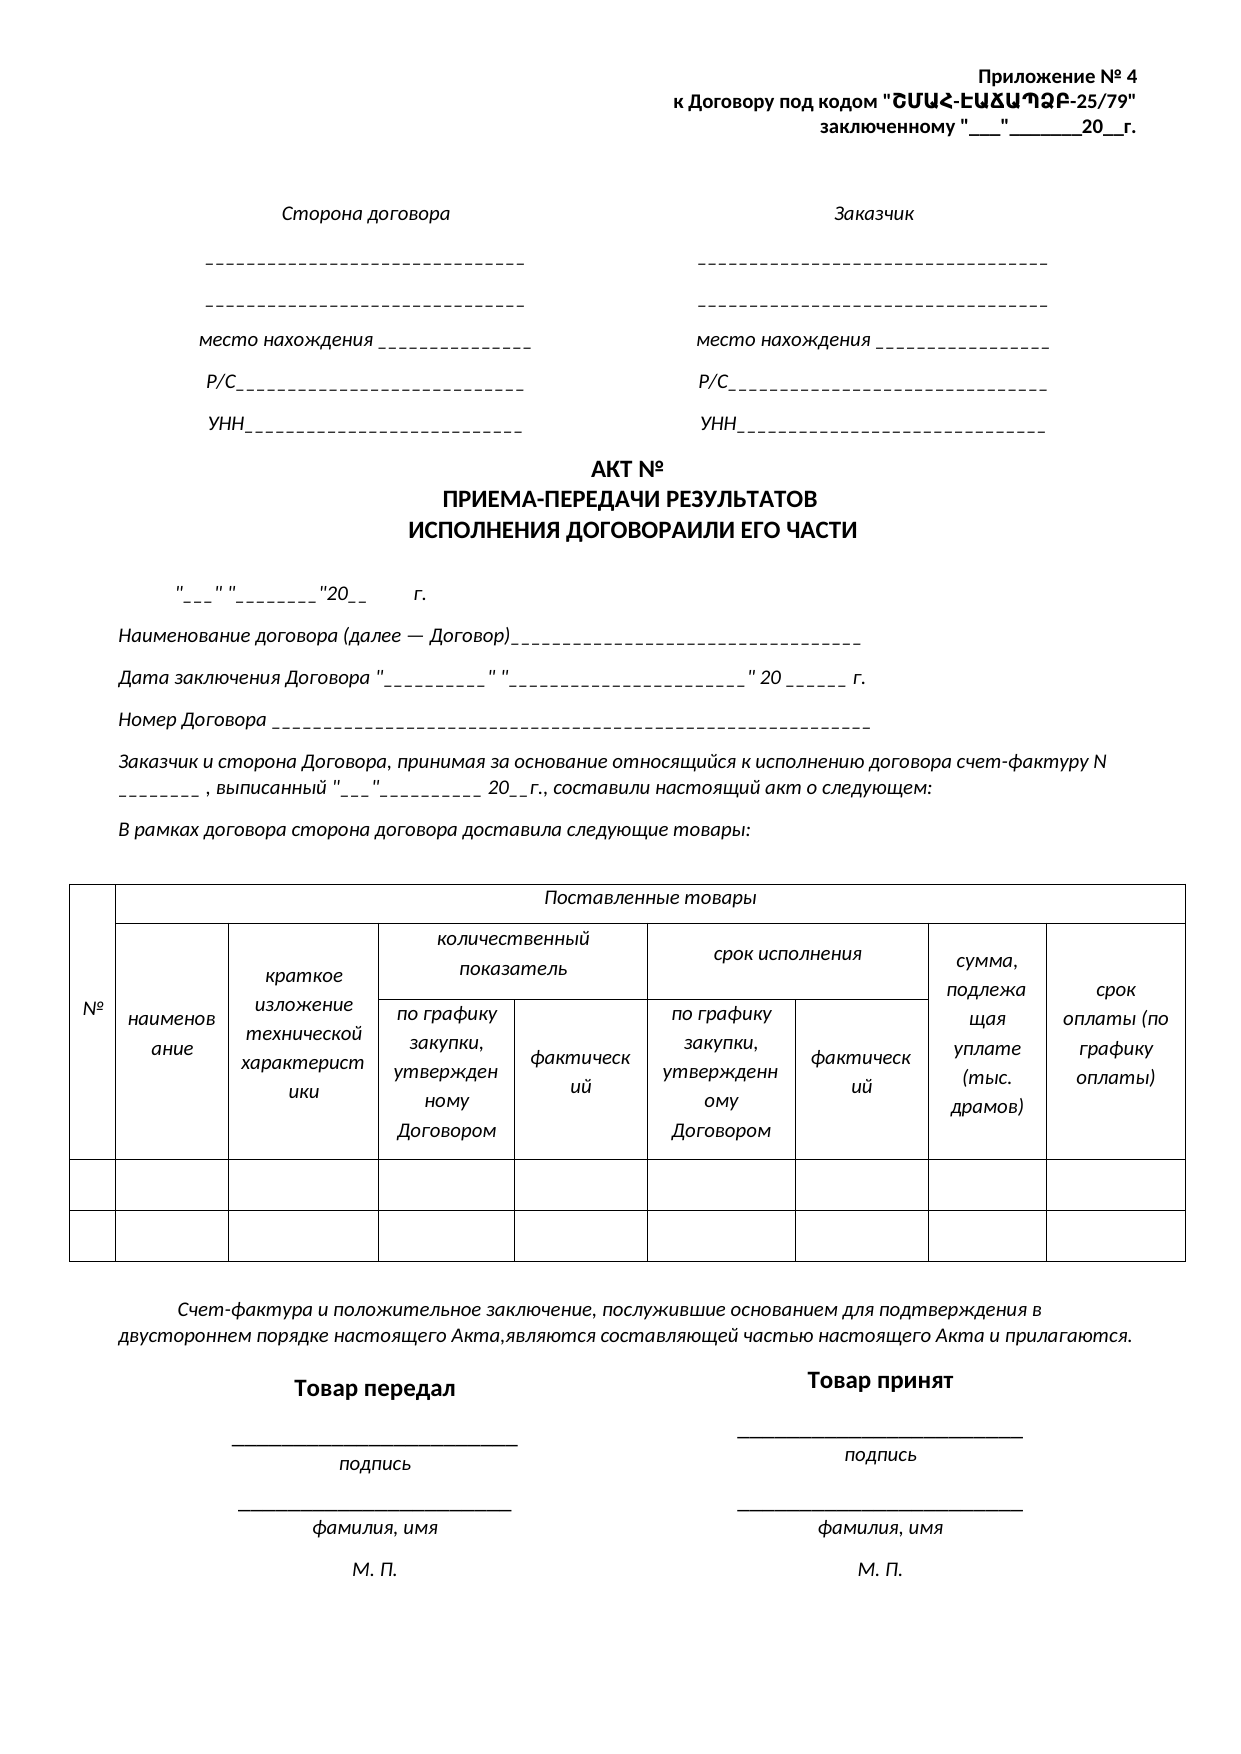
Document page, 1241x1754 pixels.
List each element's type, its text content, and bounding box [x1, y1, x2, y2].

table_cell [229, 1211, 378, 1261]
text Наименование договора (далее — Договор)__________________________________ [118, 622, 1137, 648]
table_cell [70, 1160, 115, 1210]
text АКТ № [118, 453, 1137, 483]
text В рамках договора сторона договора доставила следующие товары: [118, 816, 1137, 841]
text Заказчик и сторона Договора, принимая за основание относящийся к исполнению договора счет-фактуру N ________ , выписанный "___"__________ 20__г., составили настоящий акт о следующем: [118, 748, 1137, 799]
table_cell [515, 1211, 647, 1261]
table_cell краткое изложение технической характеристики [229, 924, 378, 1159]
table_header Заказчик __________________________________ __________________________________ место нахождения _________________ Р/С_______________________________ УНН______________________________ [612, 200, 1135, 453]
table_cell [796, 1160, 928, 1210]
table_cell по графику закупки, утвержденному Договором [648, 1000, 795, 1159]
table_cell [648, 1211, 795, 1261]
table_cell наименование [116, 924, 228, 1159]
table_cell сумма, подлежащая уплате (тыс. драмов) [929, 924, 1046, 1159]
table_cell фактический [796, 1000, 928, 1159]
table_cell [379, 1211, 514, 1261]
table_header Товар принят [628, 1364, 1133, 1411]
text Номер Договора __________________________________________________________ [118, 706, 1137, 732]
table_header Товар передал [122, 1364, 627, 1411]
table_cell М. П. [628, 1556, 1133, 1598]
table_cell _______________________ подпись [122, 1411, 627, 1484]
table_cell [70, 1211, 115, 1261]
text Счет-фактура и положительное заключение, послужившие основанием для подтверждения в двустороннем порядке настоящего Акта,являются составляющей частью настоящего Акта и прилагаются. [118, 1296, 1137, 1347]
table_cell фактический [515, 1000, 647, 1159]
table_cell М. П. [122, 1556, 627, 1598]
text Дата заключения Договора "__________" "_______________________" 20 ______ г. [118, 664, 1137, 690]
table_cell _______________________ подпись [628, 1411, 1133, 1484]
table_header № [70, 885, 115, 1159]
table_cell [796, 1211, 928, 1261]
text к Договору под кодом "ՇՄԱՀ-ԷԱՃԱՊՁԲ-25/79" заключенному "___"_______20__г. [118, 88, 1137, 139]
table_cell [515, 1160, 647, 1210]
table_cell по графику закупки, утвержденному Договором [379, 1000, 514, 1159]
table_cell ______________________ фамилия, имя [122, 1484, 627, 1556]
table_cell [648, 1160, 795, 1210]
table_cell [229, 1160, 378, 1210]
table_cell [379, 1160, 514, 1210]
table_header Сторона договора _______________________________ _______________________________ место нахождения _______________ Р/С____________________________ УНН___________________________ [120, 200, 612, 453]
table_cell [1047, 1160, 1185, 1210]
text Приложение № 4 [118, 63, 1137, 88]
table_cell _______________________ фамилия, имя [628, 1484, 1133, 1556]
table_cell количественный показатель [379, 924, 647, 999]
table_cell срок исполнения [648, 924, 928, 999]
table_header Поставленные товары [116, 885, 1185, 922]
table_cell срок оплаты (по графику оплаты) [1047, 924, 1185, 1159]
table_cell [116, 1160, 228, 1210]
text "___" "________"20__ г. [118, 580, 1137, 606]
table_cell [116, 1211, 228, 1261]
text ПРИЕМА-ПЕРЕДАЧИ РЕЗУЛЬТАТОВ ИСПОЛНЕНИЯ ДОГОВОРАИЛИ ЕГО ЧАСТИ [177, 483, 1088, 544]
table_cell [1047, 1211, 1185, 1261]
table_cell [929, 1160, 1046, 1210]
table_cell [929, 1211, 1046, 1261]
